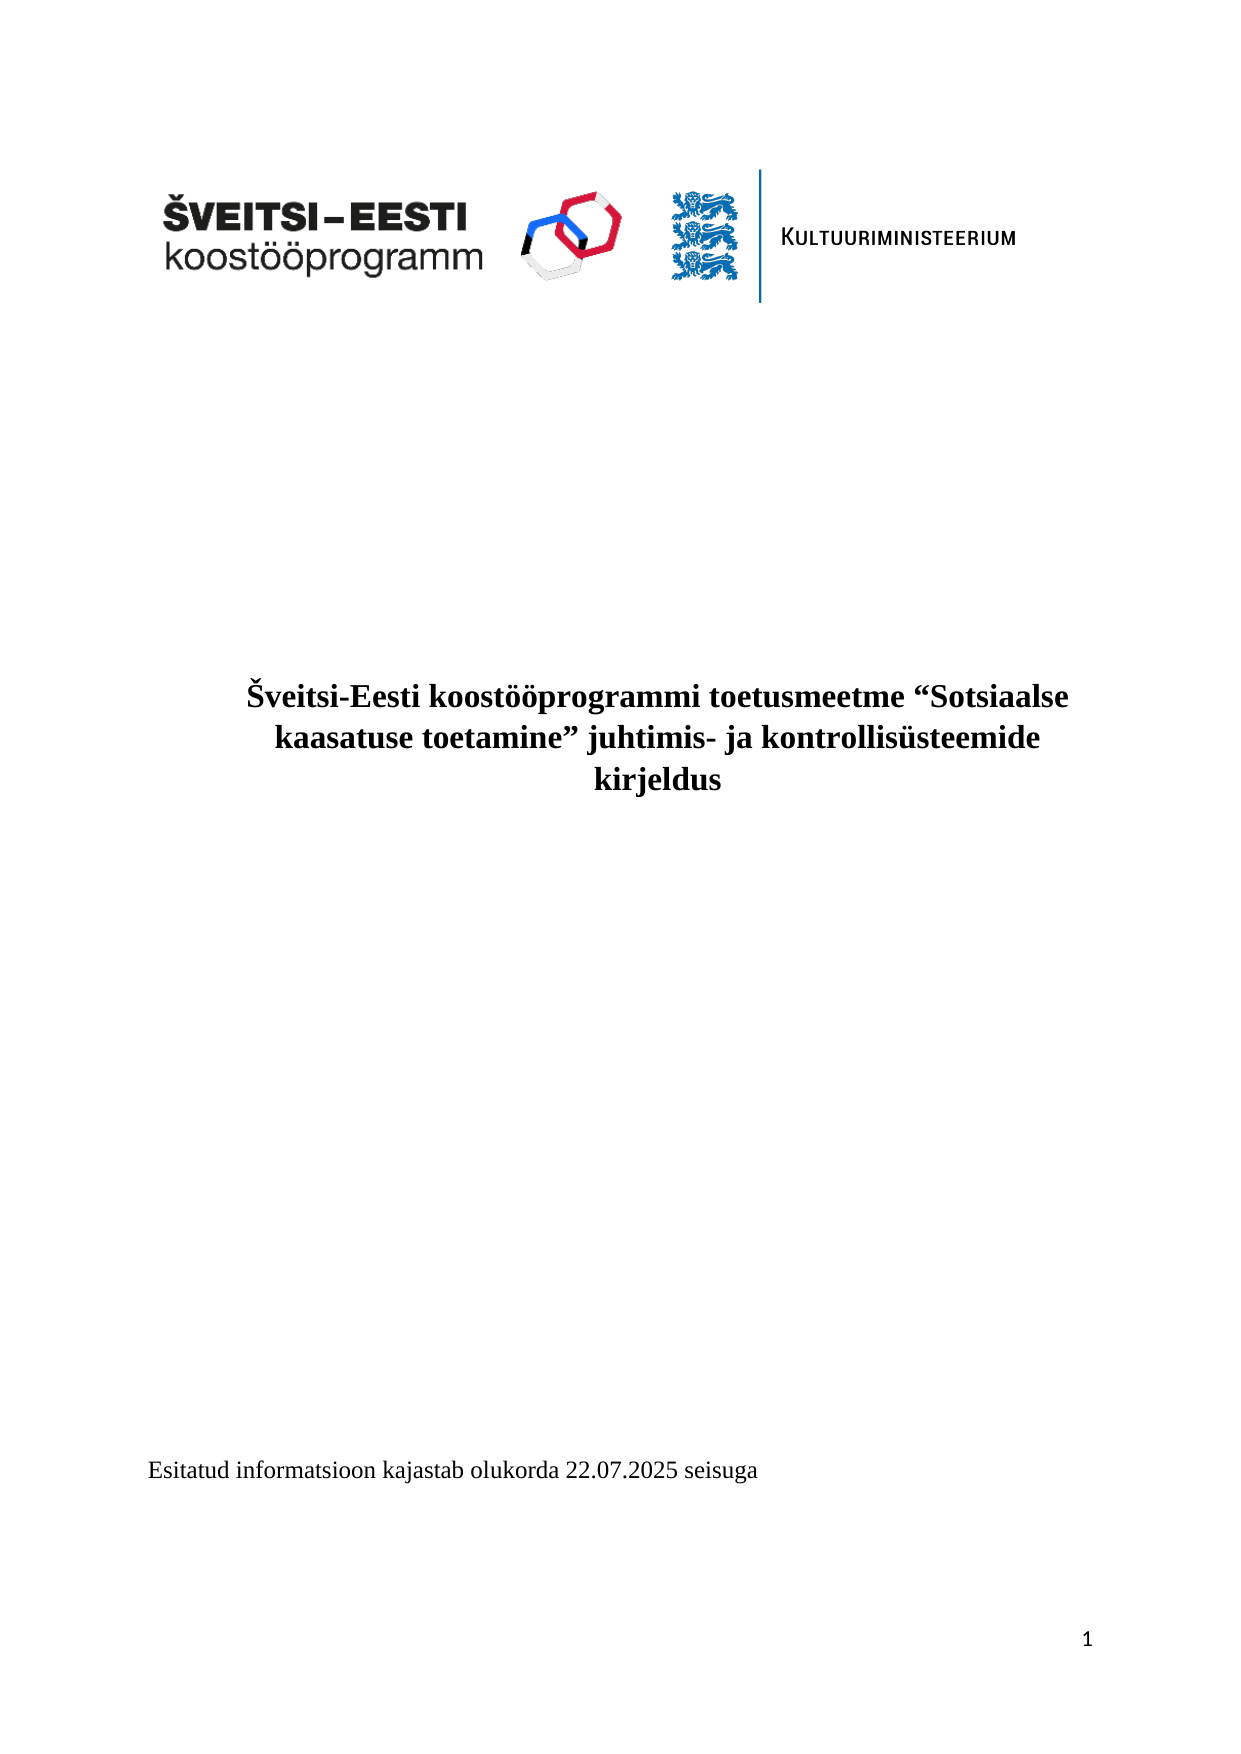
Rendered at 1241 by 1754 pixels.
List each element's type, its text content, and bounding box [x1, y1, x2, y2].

text Šveitsi-Eesti koostööprogrammi toetusmeetme “Sotsiaalse kaasatuse toetamine” juhtimis- ja kontrollisüsteemide kirjeldus [223, 676, 1093, 797]
text Esitatud informatsioon kajastab olukorda 22.07.2025 seisuga [148, 1455, 1093, 1484]
picture [147, 147, 639, 325]
picture [649, 147, 1093, 325]
